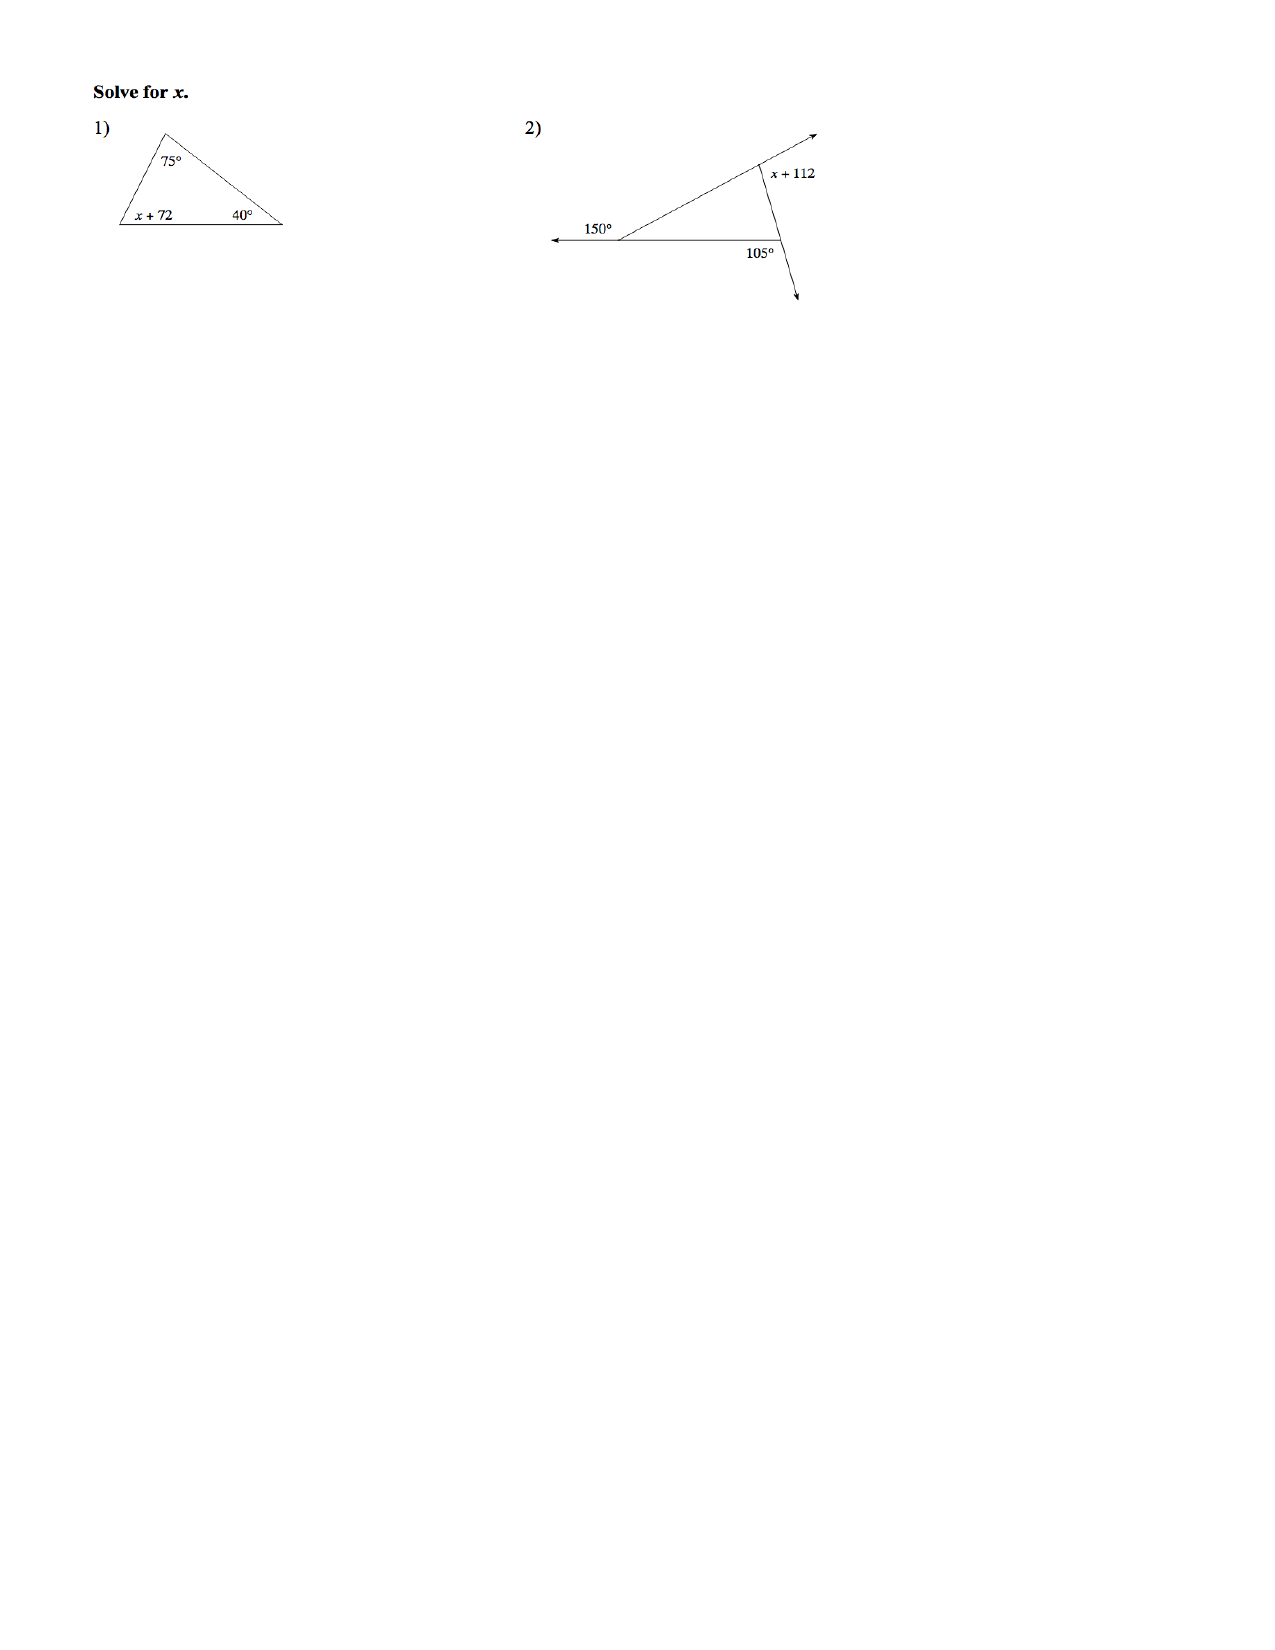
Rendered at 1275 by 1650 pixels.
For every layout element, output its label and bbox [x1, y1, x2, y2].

picture [75, 75, 871, 354]
